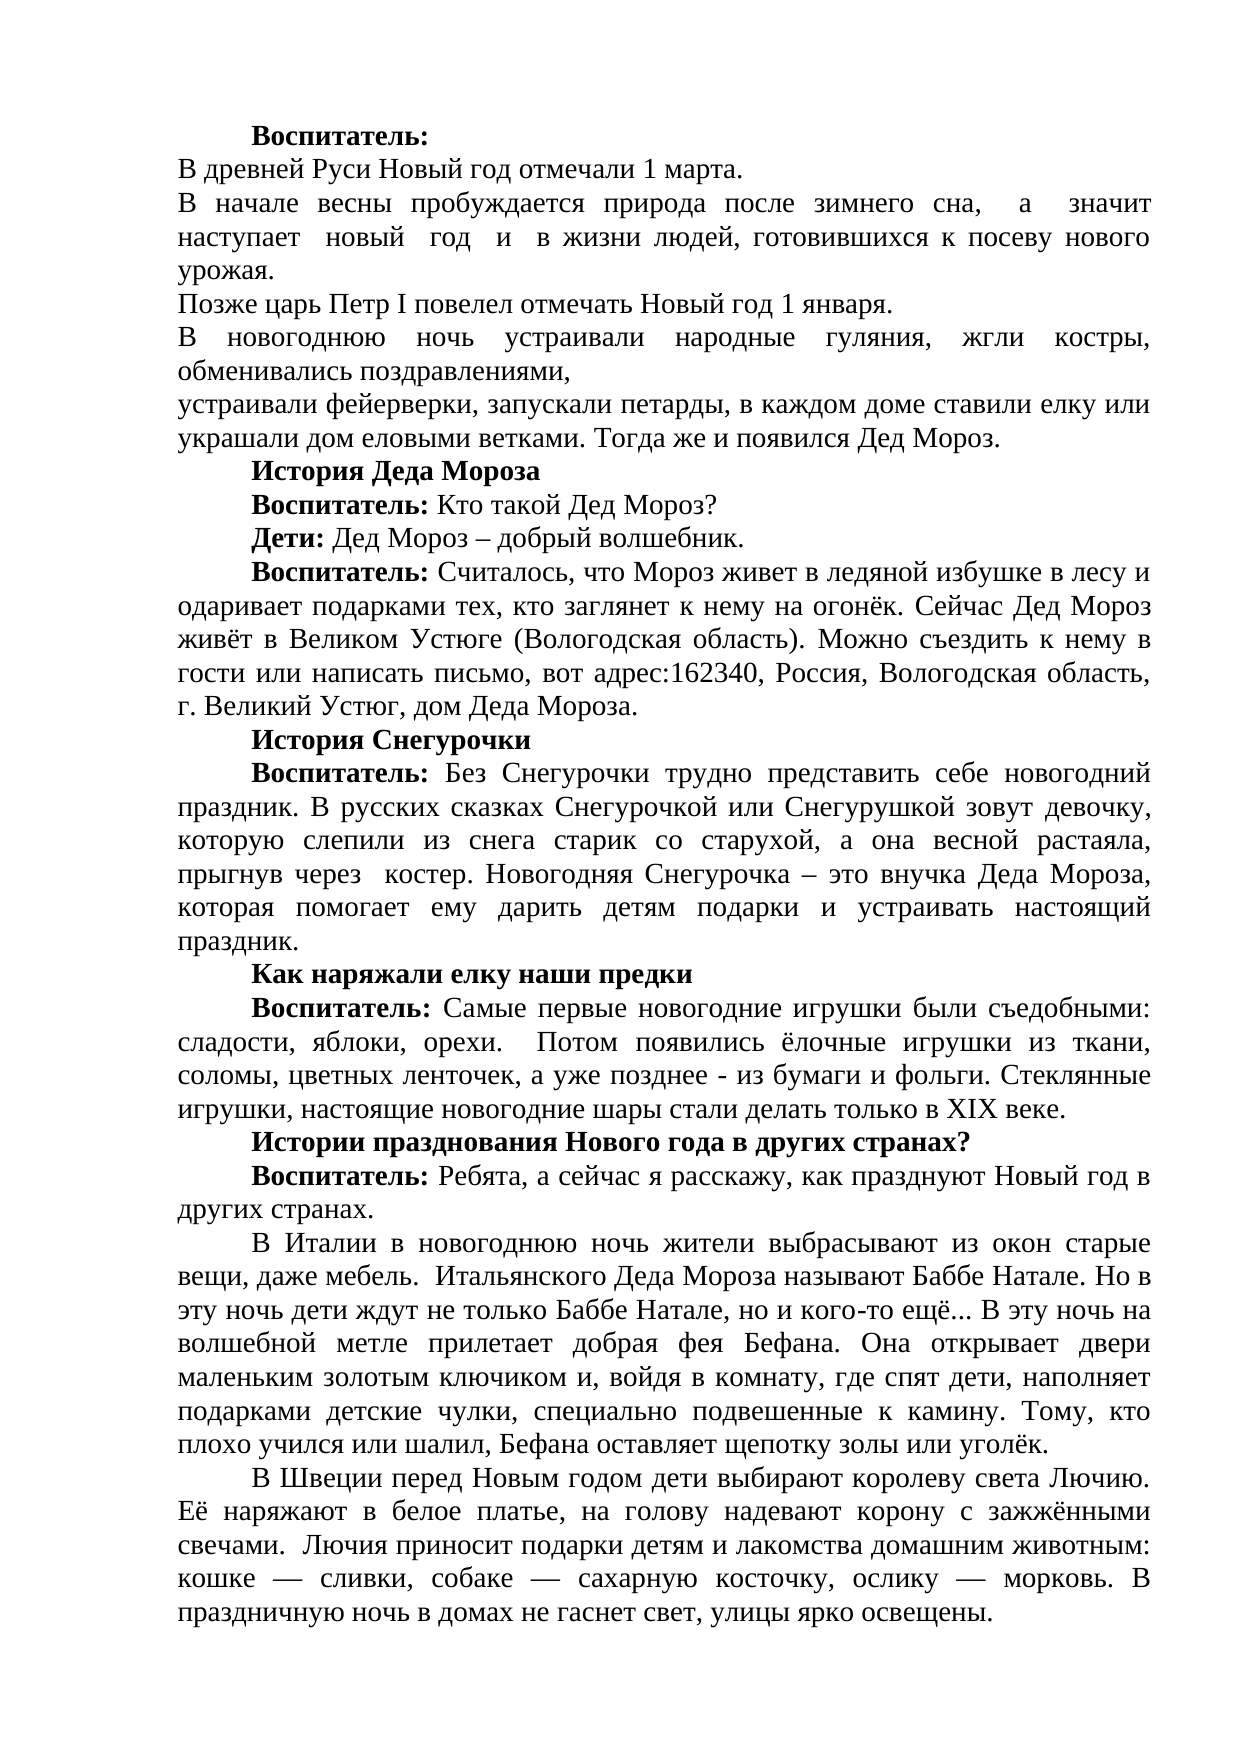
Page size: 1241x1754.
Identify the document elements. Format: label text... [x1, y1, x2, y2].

text В новогоднюю ночь устраивали народные гуляния, жгли костры, обменивались поздравлениями, [177, 319, 1152, 386]
text Как наряжали елку наши предки [177, 957, 1152, 990]
text Воспитатель: Без Снегурочки трудно представить себе новогодний праздник. В русских сказках Снегурочкой или Снегурушкой зовут девочку, которую слепили из снега старик со старухой, а она весной растаяла, прыгнув через костер. Новогодняя Снегурочка – это внучка Деда Мороза, которая помогает ему дарить детям подарки и устраивать настоящий праздник. [177, 755, 1152, 957]
text В Швеции перед Новым годом дети выбирают королеву света Лючию. Её наряжают в белое платье, на голову надевают корону с зажжёнными свечами. Лючия приносит подарки детям и лакомства домашним животным: кошке — сливки, собаке — сахарную косточку, ослику — морковь. В праздничную ночь в домах не гаснет свет, улицы ярко освещены. [177, 1460, 1152, 1627]
text Воспитатель: Кто такой Дед Мороз? Дети: Дед Мороз – добрый волшебник. [251, 487, 1152, 554]
text Истории празднования Нового года в других странах? [177, 1124, 1152, 1158]
text В начале весны пробуждается природа после зимнего сна, а значит наступает новый год и в жизни людей, готовившихся к посеву нового урожая. [177, 185, 1152, 286]
text В древней Руси Новый год отмечали 1 марта. [177, 152, 1152, 185]
text Воспитатель: Самые первые новогодние игрушки были съедобными: сладости, яблоки, орехи. Потом появились ёлочные игрушки из ткани, соломы, цветных ленточек, а уже позднее - из бумаги и фольги. Стеклянные игрушки, настоящие новогодние шары стали делать только в XIX веке. [177, 990, 1152, 1124]
text Воспитатель: Ребята, а сейчас я расскажу, как празднуют Новый год в других странах. [177, 1158, 1152, 1225]
text История Деда Мороза [177, 453, 1152, 487]
text В Италии в новогоднюю ночь жители выбрасывают из окон старые вещи, даже мебель. Итальянского Деда Мороза называют Баббе Натале. Но в эту ночь дети ждут не только Баббе Натале, но и кого-то ещё... В эту ночь на волшебной метле прилетает добрая фея Бефана. Она открывает двери маленьким золотым ключиком и, войдя в комнату, где спят дети, наполняет подарками детские чулки, специально подвешенные к камину. Тому, кто плохо учился или шалил, Бефана оставляет щепотку золы или уголёк. [177, 1225, 1152, 1460]
text Воспитатель: [177, 118, 1152, 152]
text Воспитатель: Считалось, что Мороз живет в ледяной избушке в лесу и одаривает подарками тех, кто заглянет к нему на огонёк. Сейчас Дед Мороз живёт в Великом Устюге (Вологодская область). Можно съездить к нему в гости или написать письмо, вот адрес:162340, Россия, Вологодская область, г. Великий Устюг, дом Деда Мороза. [177, 554, 1152, 722]
text Позже царь Петр I повелел отмечать Новый год 1 января. [177, 286, 1152, 319]
text устраивали фейерверки, запускали петарды, в каждом доме ставили елку или украшали дом еловыми ветками. Тогда же и появился Дед Мороз. [177, 386, 1152, 453]
text История Снегурочки [177, 722, 1152, 755]
